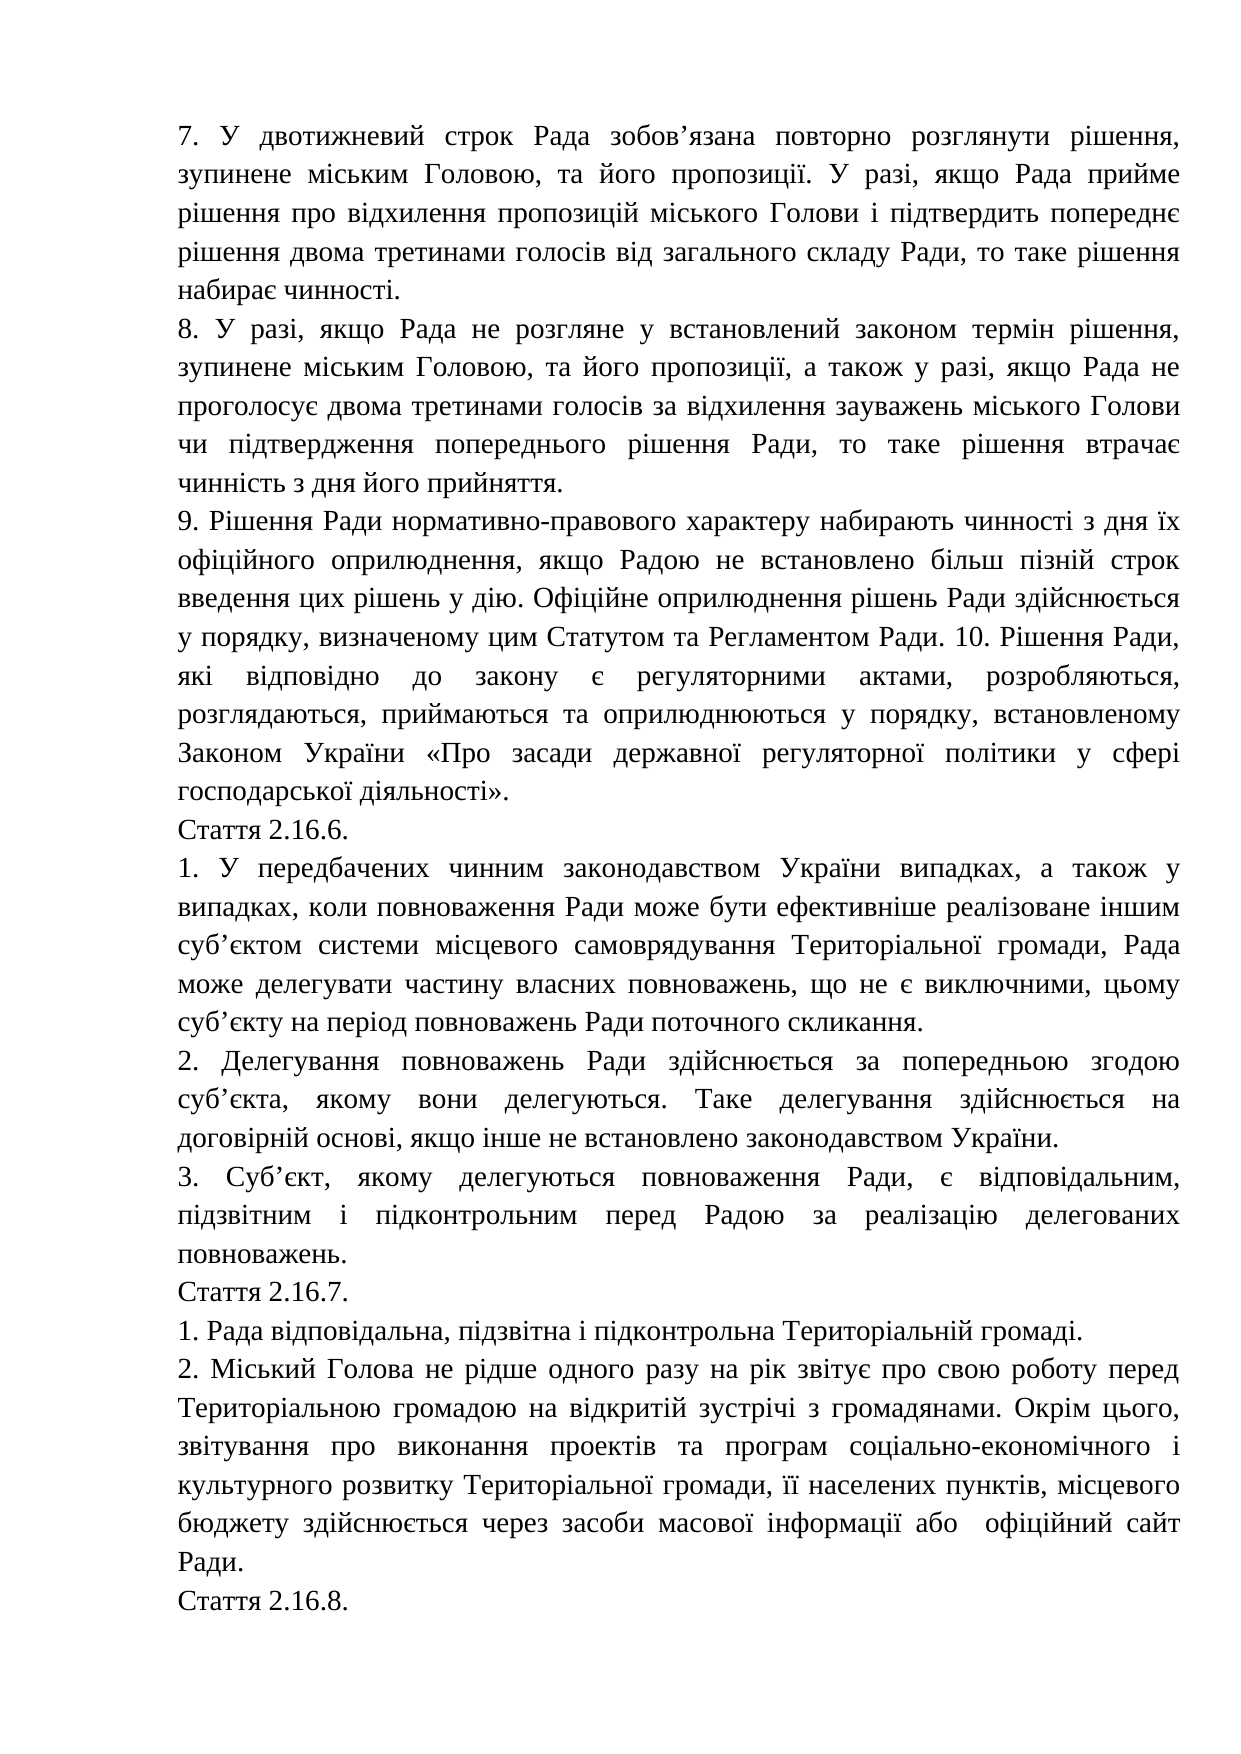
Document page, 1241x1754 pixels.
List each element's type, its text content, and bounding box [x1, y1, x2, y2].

text 1. Рада відповідальна, підзвітна і підконтрольна Територіальній громаді. [177, 1313, 1181, 1346]
text 2. Міський Голова не рідше одного разу на рік звітує про свою роботу перед Територіальною громадою на відкритій зустрічі з громадянами. Окрім цього, звітування про виконання проектів та програм соціально-економічного і культурного розвитку Територіальної громади, її населених пунктів, місцевого бюджету здійснюється через засоби масової інформації або офіційний сайт Ради. [177, 1351, 1181, 1578]
text Стаття 2.16.8. [177, 1583, 1181, 1616]
text 3. Суб’єкт, якому делегуються повноваження Ради, є відповідальним, підзвітним і підконтрольним перед Радою за реалізацію делегованих повноважень. [177, 1159, 1181, 1269]
text 2. Делегування повноважень Ради здійснюється за попередньою згодою суб’єкта, якому вони делегуються. Таке делегування здійснюється на договірній основі, якщо інше не встановлено законодавством України. [177, 1043, 1181, 1154]
text Стаття 2.16.6. [177, 812, 1181, 845]
text 1. У передбачених чинним законодавством України випадках, а також у випадках, коли повноваження Ради може бути ефективніше реалізоване іншим суб’єктом системи місцевого самоврядування Територіальної громади, Рада може делегувати частину власних повноважень, що не є виключними, цьому суб’єкту на період повноважень Ради поточного скликання. [177, 850, 1181, 1038]
text 8. У разі, якщо Рада не розгляне у встановлений законом термін рішення, зупинене міським Головою, та його пропозиції, а також у разі, якщо Рада не проголосує двома третинами голосів за відхилення зауважень міського Голови чи підтвердження попереднього рішення Ради, то таке рішення втрачає чинність з дня його прийняття. [177, 311, 1181, 498]
text 7. У двотижневий строк Рада зобов’язана повторно розглянути рішення, зупинене міським Головою, та його пропозиції. У разі, якщо Рада прийме рішення про відхилення пропозицій міського Голови і підтвердить попереднє рішення двома третинами голосів від загального складу Ради, то таке рішення набирає чинності. [177, 118, 1181, 306]
text Стаття 2.16.7. [177, 1274, 1181, 1308]
text 9. Рішення Ради нормативно-правового характеру набирають чинності з дня їх офіційного оприлюднення, якщо Радою не встановлено більш пізній строк введення цих рішень у дію. Офіційне оприлюднення рішень Ради здійснюється у порядку, визначеному цим Статутом та Регламентом Ради. 10. Рішення Ради, які відповідно до закону є регуляторними актами, розробляються, розглядаються, приймаються та оприлюднюються у порядку, встановленому Законом України «Про засади державної регуляторної політики у сфері господарської діяльності». [177, 503, 1181, 807]
